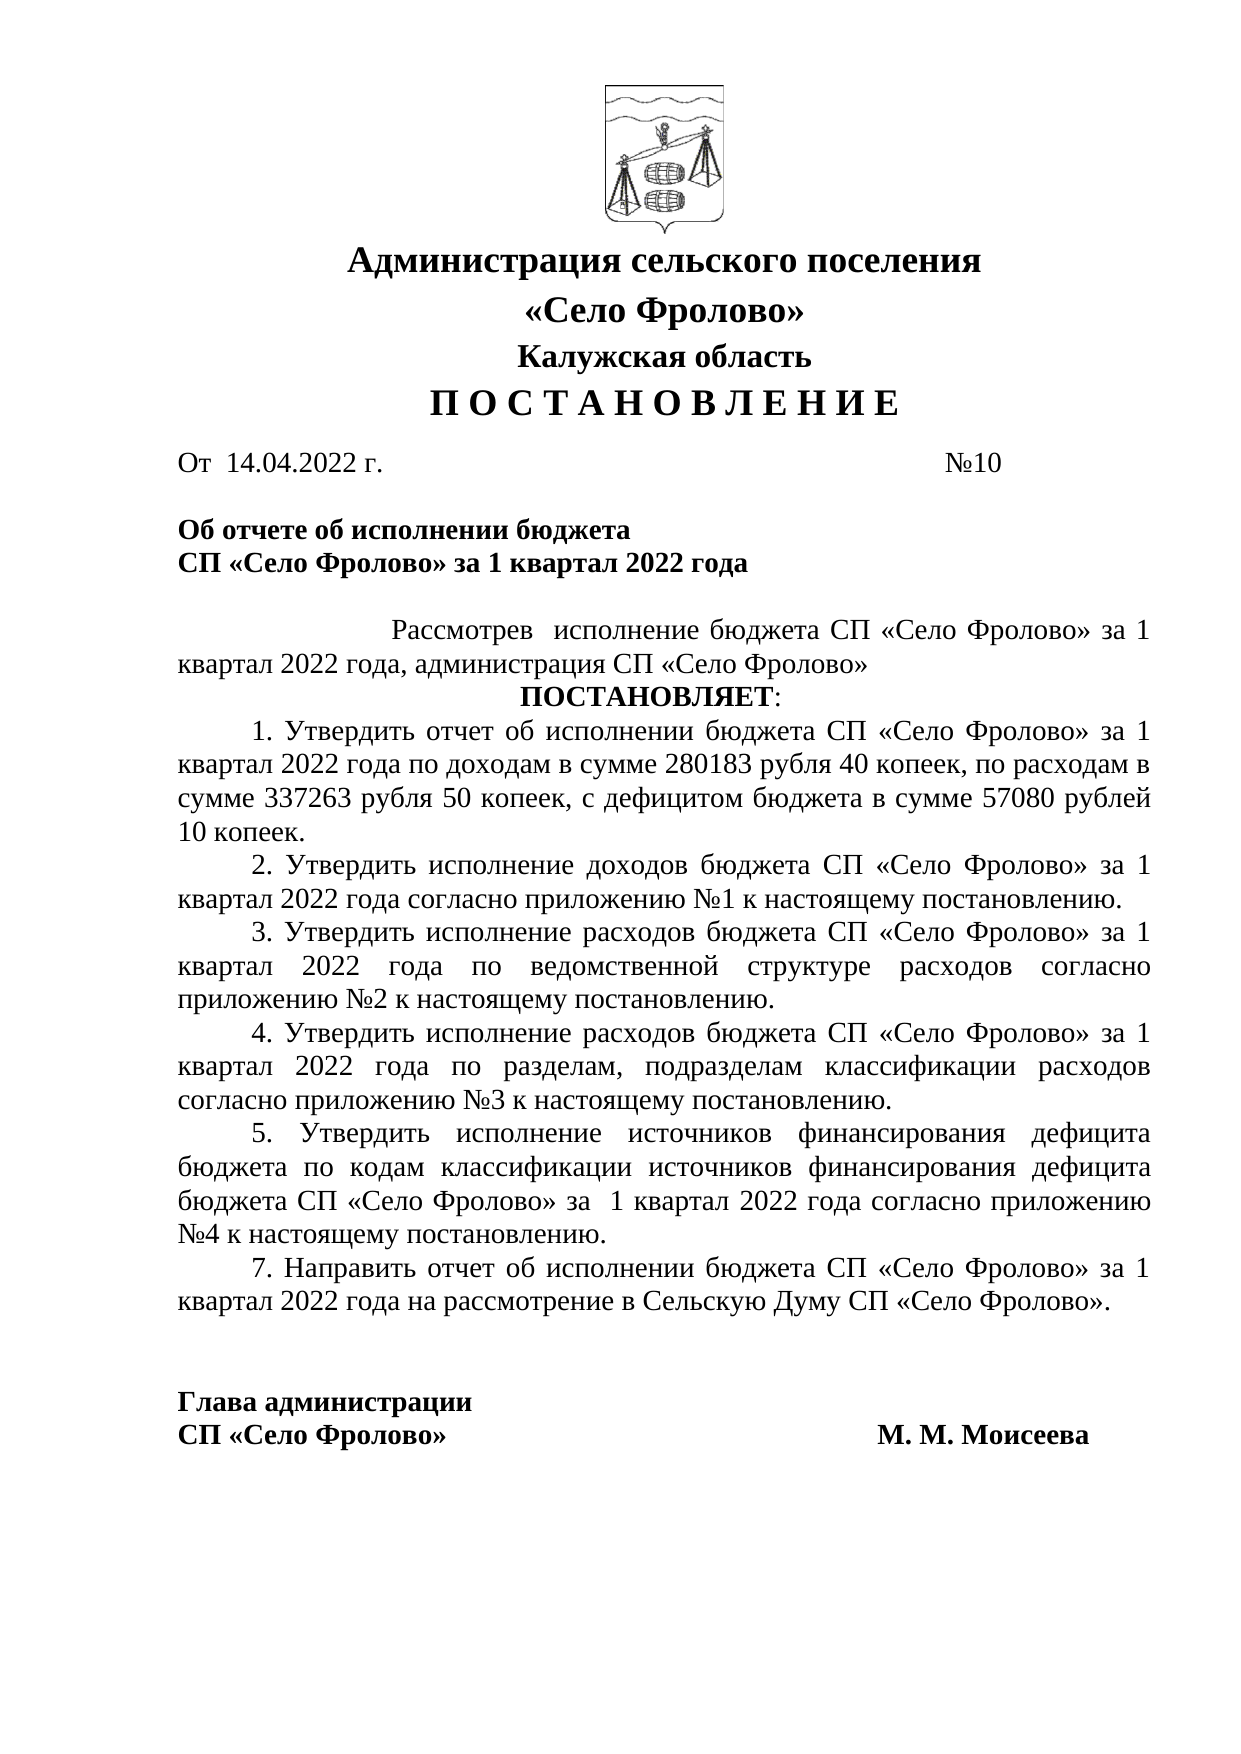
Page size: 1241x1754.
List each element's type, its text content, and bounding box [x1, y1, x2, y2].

text «Село Фролово» [177, 287, 1152, 330]
subtitle От 14.04.2022 г. №10 [177, 445, 1152, 478]
text 1. Утвердить отчет об исполнении бюджета СП «Село Фролово» за 1 квартал 2022 года по доходам в сумме 280183 рубля 40 копеек, по расходам в сумме 337263 рубля 50 копеек, с дефицитом бюджета в сумме 57080 рублей 10 копеек. [177, 713, 1152, 847]
text 7. Направить отчет об исполнении бюджета СП «Село Фролово» за 1 квартал 2022 года на рассмотрение в Сельскую Думу СП «Село Фролово». [177, 1250, 1152, 1317]
text Об отчете об исполнении бюджета [177, 512, 1152, 545]
picture [605, 85, 724, 234]
text ПОСТАНОВЛЯЕТ: [177, 679, 1152, 713]
text П О С Т А Н О В Л Е Н И Е [177, 381, 1152, 424]
text 2. Утвердить исполнение доходов бюджета СП «Село Фролово» за 1 квартал 2022 года согласно приложению №1 к настоящему постановлению. [177, 847, 1152, 914]
text 4. Утвердить исполнение расходов бюджета СП «Село Фролово» за 1 квартал 2022 года по разделам, подразделам классификации расходов согласно приложению №3 к настоящему постановлению. [177, 1015, 1152, 1116]
text Администрация сельского поселения [177, 238, 1152, 281]
text СП «Село Фролово» за 1 квартал 2022 года [177, 545, 1152, 579]
text Калужская область [177, 337, 1152, 375]
text Глава администрации [177, 1384, 1152, 1417]
text 5. Утвердить исполнение источников финансирования дефицита бюджета по кодам классификации источников финансирования дефицита бюджета СП «Село Фролово» за 1 квартал 2022 года согласно приложению №4 к настоящему постановлению. [177, 1116, 1152, 1250]
text Рассмотрев исполнение бюджета СП «Село Фролово» за 1 квартал 2022 года, администрация СП «Село Фролово» [177, 612, 1152, 679]
text СП «Село Фролово» М. М. Моисеева [177, 1417, 1152, 1451]
text 3. Утвердить исполнение расходов бюджета СП «Село Фролово» за 1 квартал 2022 года по ведомственной структуре расходов согласно приложению №2 к настоящему постановлению. [177, 914, 1152, 1015]
